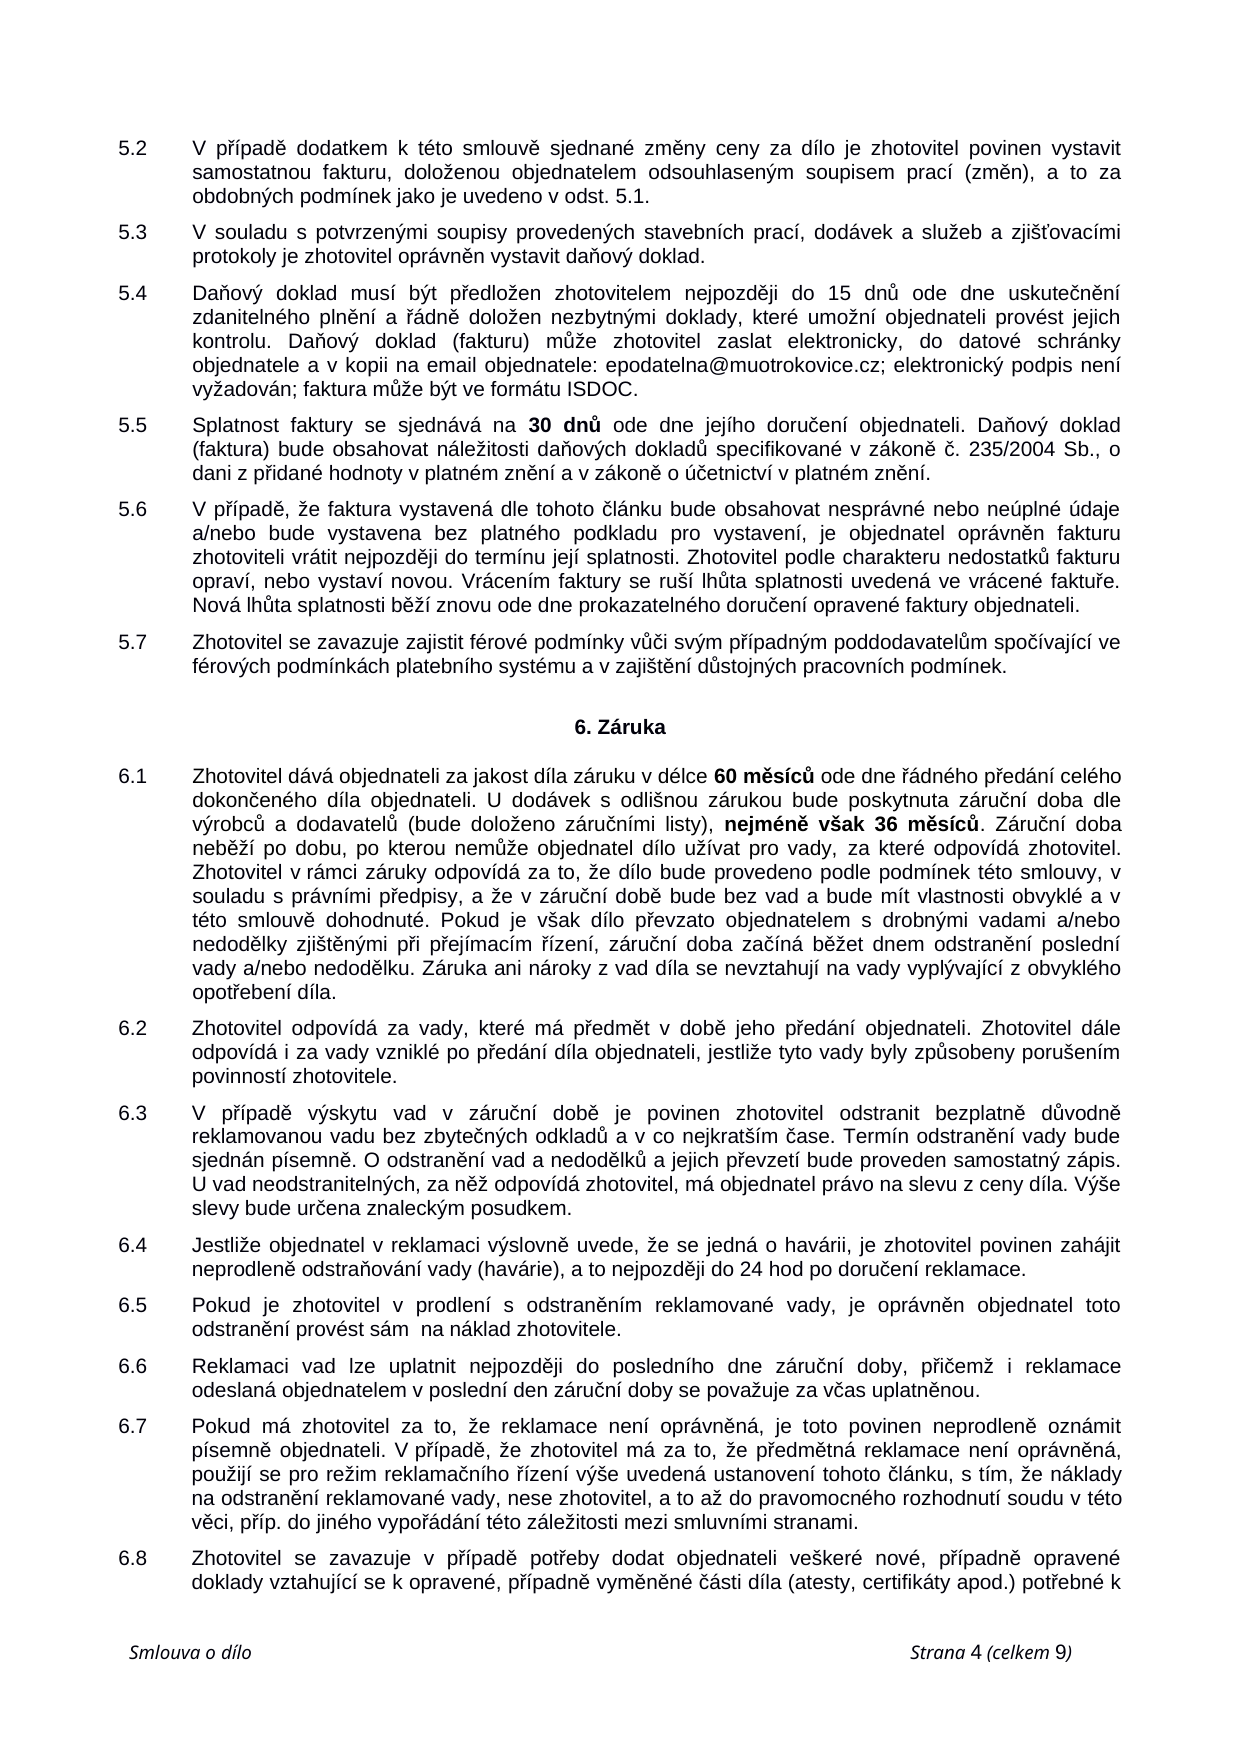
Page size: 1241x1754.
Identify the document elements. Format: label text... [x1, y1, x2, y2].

text 6.1 Zhotovitel dává objednateli za jakost díla záruku v délce 60 měsíců ode dne řádného předání celého dokončeného díla objednateli. U dodávek s odlišnou zárukou bude poskytnuta záruční doba dle výrobců a dodavatelů (bude doloženo záručními listy), nejméně však 36 měsíců. Záruční doba neběží po dobu, po kterou nemůže objednatel dílo užívat pro vady, za které odpovídá zhotovitel. Zhotovitel v rámci záruky odpovídá za to, že dílo bude provedeno podle podmínek této smlouvy, v souladu s právními předpisy, a že v záruční době bude bez vad a bude mít vlastnosti obvyklé a v této smlouvě dohodnuté. Pokud je však dílo převzato objednatelem s drobnými vadami a/nebo nedodělky zjištěnými při přejímacím řízení, záruční doba začíná běžet dnem odstranění poslední vady a/nebo nedodělku. Záruka ani nároky z vad díla se nevztahují na vady vyplývající z obvyklého opotřebení díla. [118, 764, 1122, 1003]
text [118, 1546, 1122, 1594]
text 6.6 Reklamaci vad lze uplatnit nejpozději do posledního dne záruční doby, přičemž i reklamace odeslaná objednatelem v poslední den záruční doby se považuje za včas uplatněnou. [118, 1353, 1122, 1401]
list V souladu s potvrzenými soupisy provedených stavebních prací, dodávek a služeb a zjišťovacími protokoly je zhotovitel oprávněn vystavit daňový doklad. [118, 220, 1122, 268]
text 6.4 Jestliže objednatel v reklamaci výslovně uvede, že se jedná o havárii, je zhotovitel povinen zahájit neprodleně odstraňování vady (havárie), a to nejpozději do 24 hod po doručení reklamace. [118, 1233, 1122, 1281]
list V případě, že faktura vystavená dle tohoto článku bude obsahovat nesprávné nebo neúplné údaje a/nebo bude vystavena bez platného podkladu pro vystavení, je objednatel oprávněn fakturu zhotoviteli vrátit nejpozději do termínu její splatnosti. Zhotovitel podle charakteru nedostatků fakturu opraví, nebo vystaví novou. Vrácením faktury se ruší lhůta splatnosti uvedená ve vrácené faktuře. Nová lhůta splatnosti běží znovu ode dne prokazatelného doručení opravené faktury objednateli. [118, 497, 1122, 617]
text 6.5 Pokud je zhotovitel v prodlení s odstraněním reklamované vady, je oprávněn objednatel toto odstranění provést sám na náklad zhotovitele. [118, 1293, 1122, 1341]
text 6. Záruka [118, 715, 1122, 739]
text 6.7 Pokud má zhotovitel za to, že reklamace není oprávněná, je toto povinen neprodleně oznámit písemně objednateli. V případě, že zhotovitel má za to, že předmětná reklamace není oprávněná, použijí se pro režim reklamačního řízení výše uvedená ustanovení tohoto článku, s tím, že náklady na odstranění reklamované vady, nese zhotovitel, a to až do pravomocného rozhodnutí soudu v této věci, příp. do jiného vypořádání této záležitosti mezi smluvními stranami. [118, 1414, 1122, 1534]
text 6.2 Zhotovitel odpovídá za vady, které má předmět v době jeho předání objednateli. Zhotovitel dále odpovídá i za vady vzniklé po předání díla objednateli, jestliže tyto vady byly způsobeny porušením povinností zhotovitele. [118, 1016, 1122, 1088]
list Zhotovitel se zavazuje zajistit férové podmínky vůči svým případným poddodavatelům spočívající ve férových podmínkách platebního systému a v zajištění důstojných pracovních podmínek. [118, 629, 1122, 677]
list Daňový doklad musí být předložen zhotovitelem nejpozději do 15 dnů ode dne uskutečnění zdanitelného plnění a řádně doložen nezbytnými doklady, které umožní objednateli provést jejich kontrolu. Daňový doklad (fakturu) může zhotovitel zaslat elektronicky, do datové schránky objednatele a v kopii na email objednatele: epodatelna@muotrokovice.cz; elektronický podpis není vyžadován; faktura může být ve formátu ISDOC. [118, 281, 1122, 400]
list V případě dodatkem k této smlouvě sjednané změny ceny za dílo je zhotovitel povinen vystavit samostatnou fakturu, doloženou objednatelem odsouhlaseným soupisem prací (změn), a to za obdobných podmínek jako je uvedeno v odst. 5.1. [118, 136, 1122, 208]
list Splatnost faktury se sjednává na 30 dnů ode dne jejího doručení objednateli. Daňový doklad (faktura) bude obsahovat náležitosti daňových dokladů specifikované v zákoně č. 235/2004 Sb., o dani z přidané hodnoty v platném znění a v zákoně o účetnictví v platném znění. [118, 413, 1122, 485]
text 6.3 V případě výskytu vad v záruční době je povinen zhotovitel odstranit bezplatně důvodně reklamovanou vadu bez zbytečných odkladů a v co nejkratším čase. Termín odstranění vady bude sjednán písemně. O odstranění vad a nedodělků a jejich převzetí bude proveden samostatný zápis. U vad neodstranitelných, za něž odpovídá zhotovitel, má objednatel právo na slevu z ceny díla. Výše slevy bude určena znaleckým posudkem. [118, 1100, 1122, 1220]
